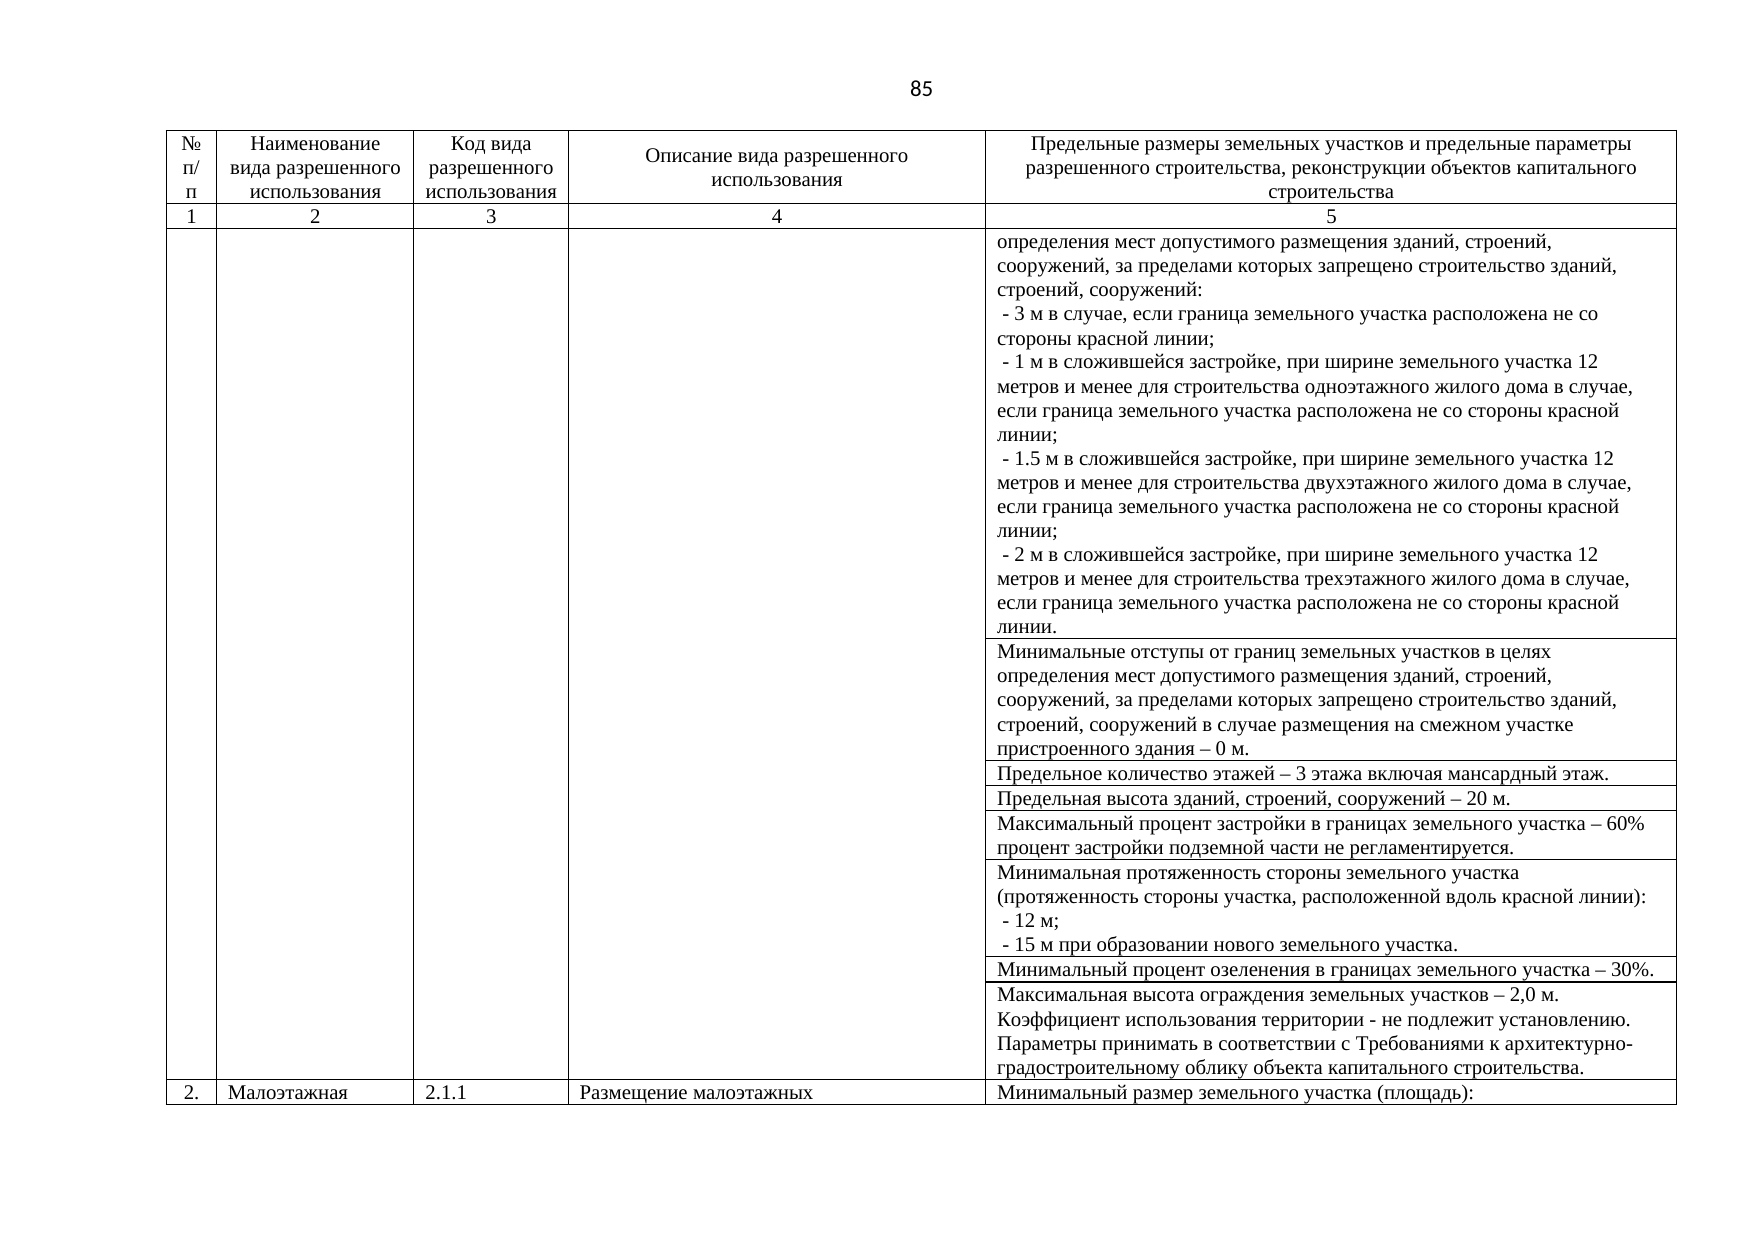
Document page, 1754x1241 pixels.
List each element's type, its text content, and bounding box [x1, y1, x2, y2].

table_cell Минимальные отступы от границ земельных участков в целях определения мест допустимого размещения зданий, строений, сооружений, за пределами которых запрещено строительство зданий, строений, сооружений в случае размещения на смежном участке пристроенного здания – 0 м. [986, 639, 1676, 759]
table_cell 2.1.1 [414, 1080, 568, 1104]
table_header № п/п [167, 131, 216, 203]
table_cell Минимальный процент озеленения в границах земельного участка – 30%. [986, 957, 1676, 981]
table_cell 5 [986, 204, 1676, 228]
table_cell 3 [414, 204, 568, 228]
table_cell 4 [569, 204, 985, 228]
table_cell 1 [167, 204, 216, 228]
table_cell 2 [217, 204, 413, 228]
table_cell Максимальная высота ограждения земельных участков – 2,0 м. Коэффициент использования территории - не подлежит установлению. Параметры принимать в соответствии с Требованиями к архитектурно-градостроительному облику объекта капитального строительства. [986, 983, 1676, 1079]
table_cell Предельное количество этажей – 3 этажа включая мансардный этаж. [986, 761, 1676, 785]
table_header Код вида разрешенного использования [414, 131, 568, 203]
table_header Предельные размеры земельных участков и предельные параметры разрешенного строительства, реконструкции объектов капитального строительства [986, 131, 1676, 203]
table_cell Малоэтажная многоквартирная жилая застройка [217, 1080, 413, 1104]
table_cell Максимальный процент застройки в границах земельного участка – 60% процент застройки подземной части не регламентируется. [986, 811, 1676, 859]
table_header Описание вида разрешенного использования [569, 131, 985, 203]
table_header Наименование вида разрешенного использования [217, 131, 413, 203]
table_cell Предельная высота зданий, строений, сооружений – 20 м. [986, 786, 1676, 810]
table_cell 2. [167, 1080, 216, 1104]
table_cell Минимальная протяженность стороны земельного участка (протяженность стороны участка, расположенной вдоль красной линии): - 12 м; - 15 м при образовании нового земельного участка. [986, 860, 1676, 956]
